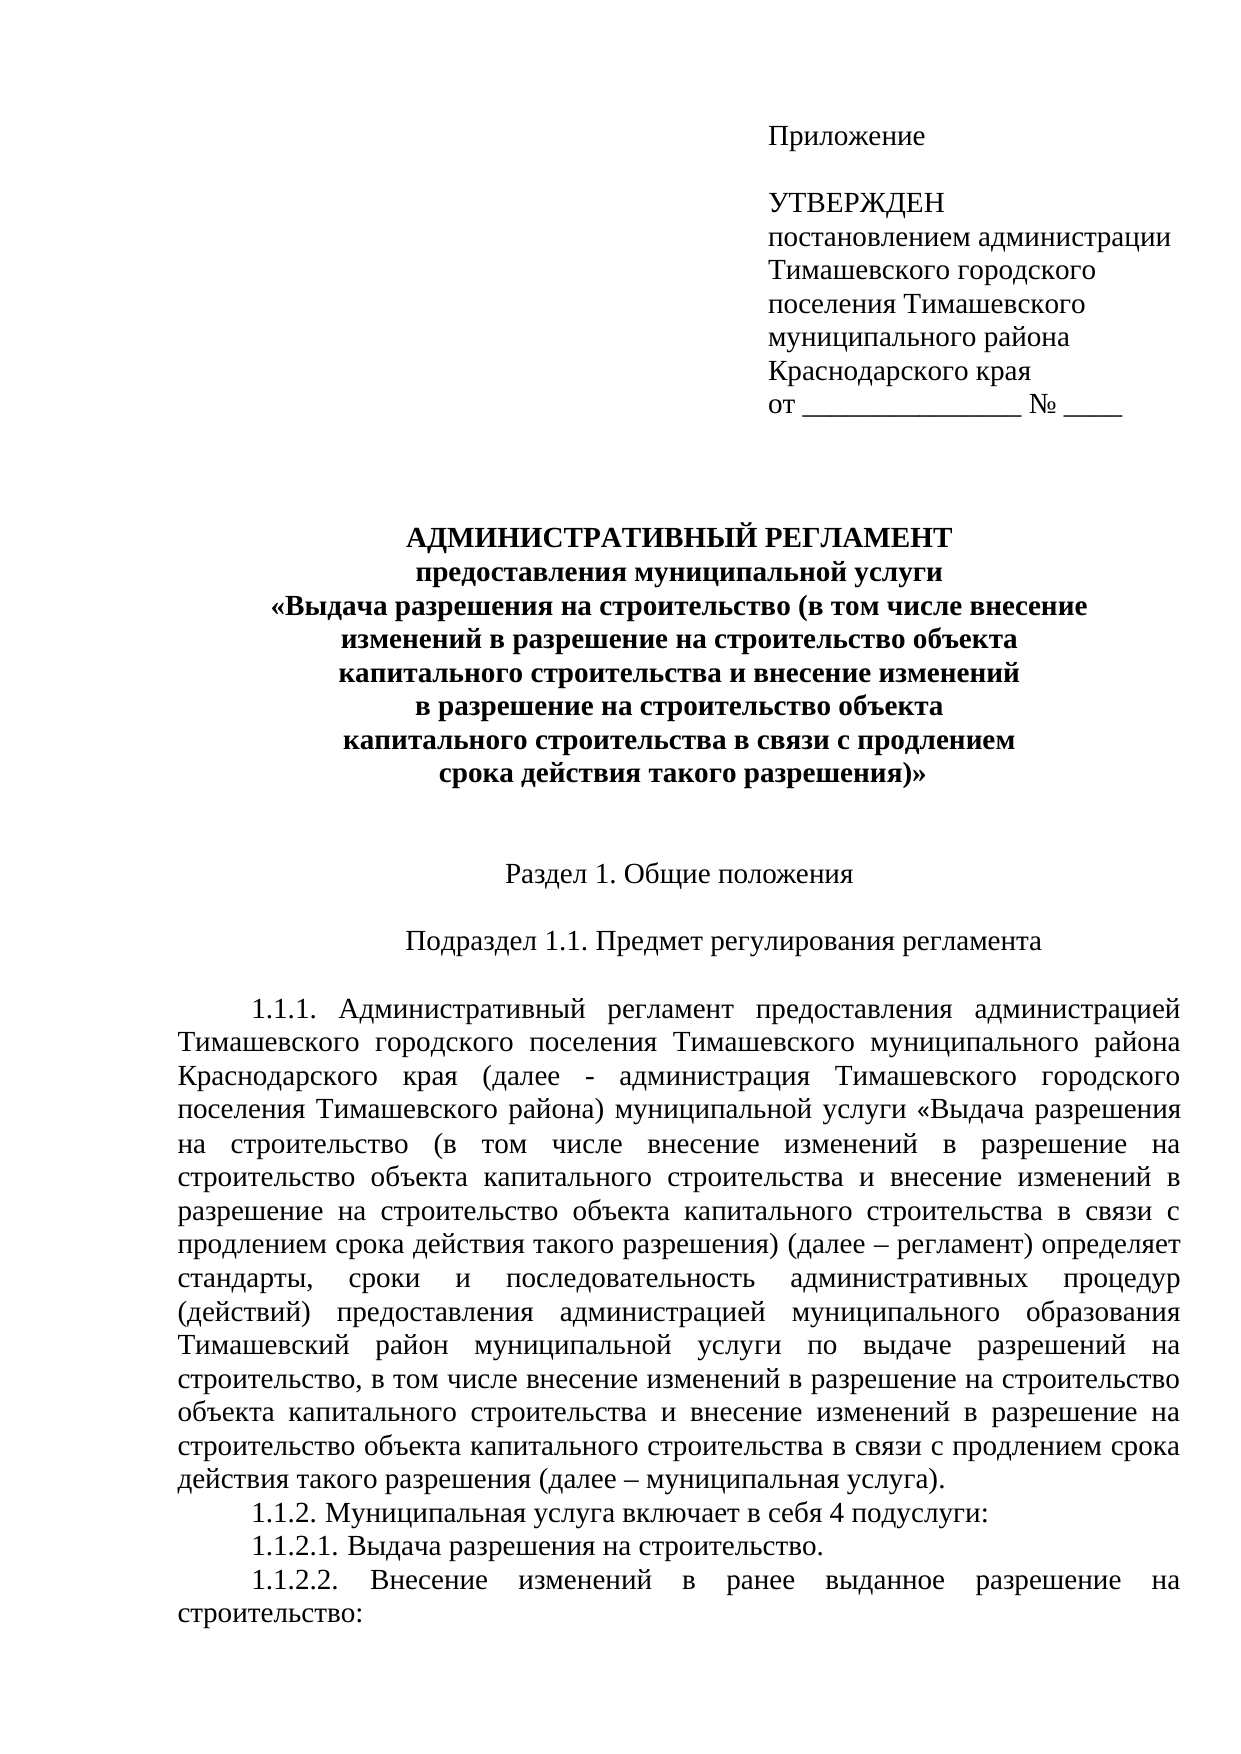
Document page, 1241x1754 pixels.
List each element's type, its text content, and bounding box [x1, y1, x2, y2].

text от _______________ № ____ [768, 386, 1181, 420]
subtitle Раздел 1. Общие положения [177, 856, 1181, 889]
text Тимашевского городского поселения Тимашевского муниципального района Краснодарского края [768, 252, 1181, 386]
list Внесение изменений в ранее выданное разрешение на строительство: [177, 1562, 1181, 1629]
text 1.1.1. Административный регламент предоставления администрацией Тимашевского городского поселения Тимашевского муниципального района Краснодарского края (далее - администрация Тимашевского городского поселения Тимашевского района) муниципальной услуги «Выдача разрешения на строительство (в том числе внесение изменений в разрешение на строительство объекта капитального строительства и внесение изменений в разрешение на строительство объекта капитального строительства в связи с продлением срока действия такого разрешения) (далее – регламент) определяет стандарты, сроки и последовательность административных процедур (действий) предоставления администрацией муниципального образования Тимашевский район муниципальной услуги по выдаче разрешений на строительство, в том числе внесение изменений в разрешение на строительство объекта капитального строительства и внесение изменений в разрешение на строительство объекта капитального строительства в связи с продлением срока действия такого разрешения (далее – муниципальная услуга). [177, 991, 1181, 1495]
text капитального строительства в связи с продлением [177, 722, 1181, 755]
text АДМИНИСТРАТИВНЫЙ РЕГЛАМЕНТ [177, 521, 1181, 554]
text предоставления муниципальной услуги [177, 554, 1181, 588]
text капитального строительства и внесение изменений [177, 655, 1181, 688]
list Выдача разрешения на строительство. [177, 1528, 1181, 1562]
list Муниципальная услуга включает в себя 4 подуслуги: [177, 1495, 1181, 1528]
text Приложение [768, 118, 1181, 152]
text в разрешение на строительство объекта [177, 688, 1181, 722]
text Подраздел 1.1. Предмет регулирования регламента [177, 923, 1181, 957]
text «Выдача разрешения на строительство (в том числе внесение [177, 588, 1181, 621]
text изменений в разрешение на строительство объекта [177, 621, 1181, 655]
text постановлением администрации [768, 219, 1181, 252]
text срока действия такого разрешения)» [177, 755, 1181, 789]
text УТВЕРЖДЕН [768, 185, 1181, 219]
